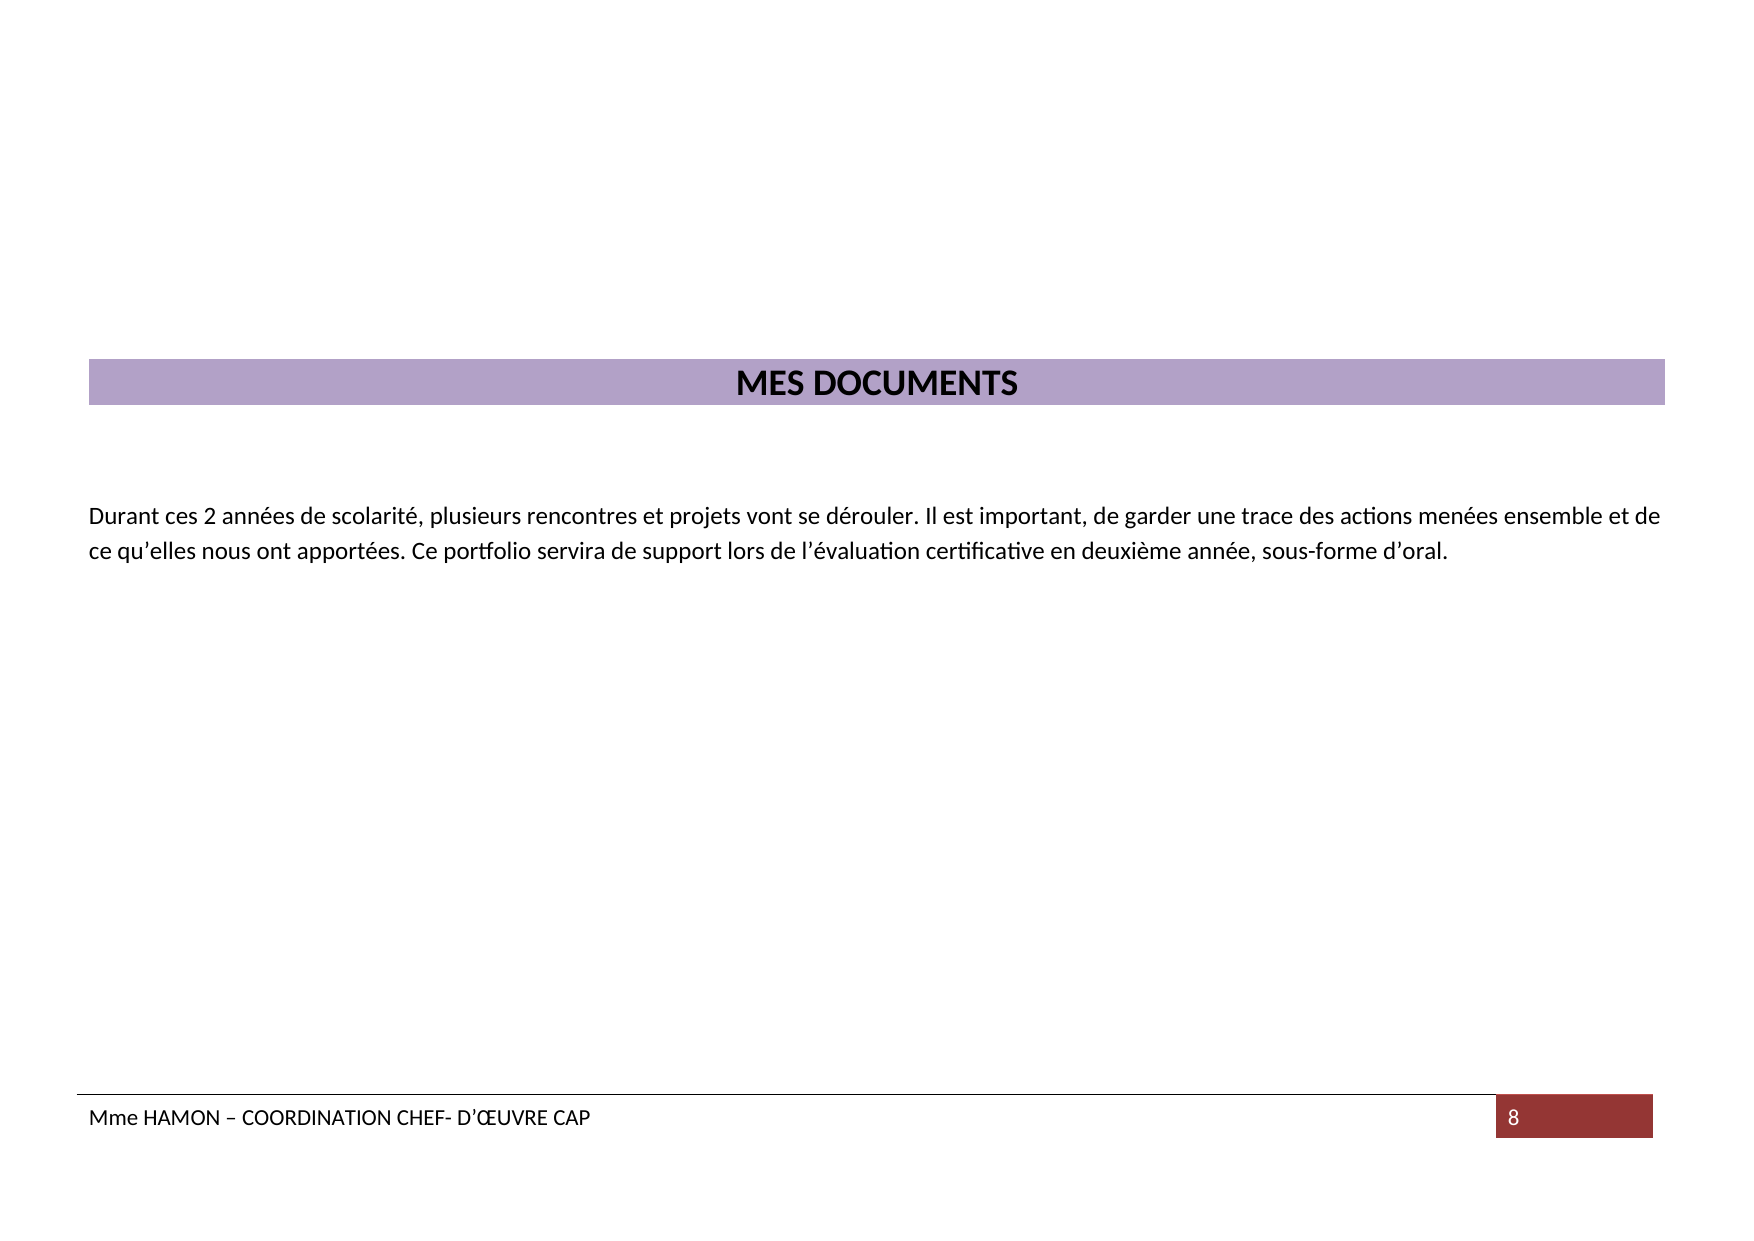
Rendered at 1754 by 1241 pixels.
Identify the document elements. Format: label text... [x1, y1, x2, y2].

text Durant ces 2 années de scolarité, plusieurs rencontres et projets vont se dérouler. Il est important, de garder une trace des actions menées ensemble et de ce qu’elles nous ont apportées. Ce portfolio servira de support lors de l’évaluation certificative en deuxième année, sous-forme d’oral. [89, 500, 1665, 566]
text MES DOCUMENTS [89, 359, 1665, 405]
